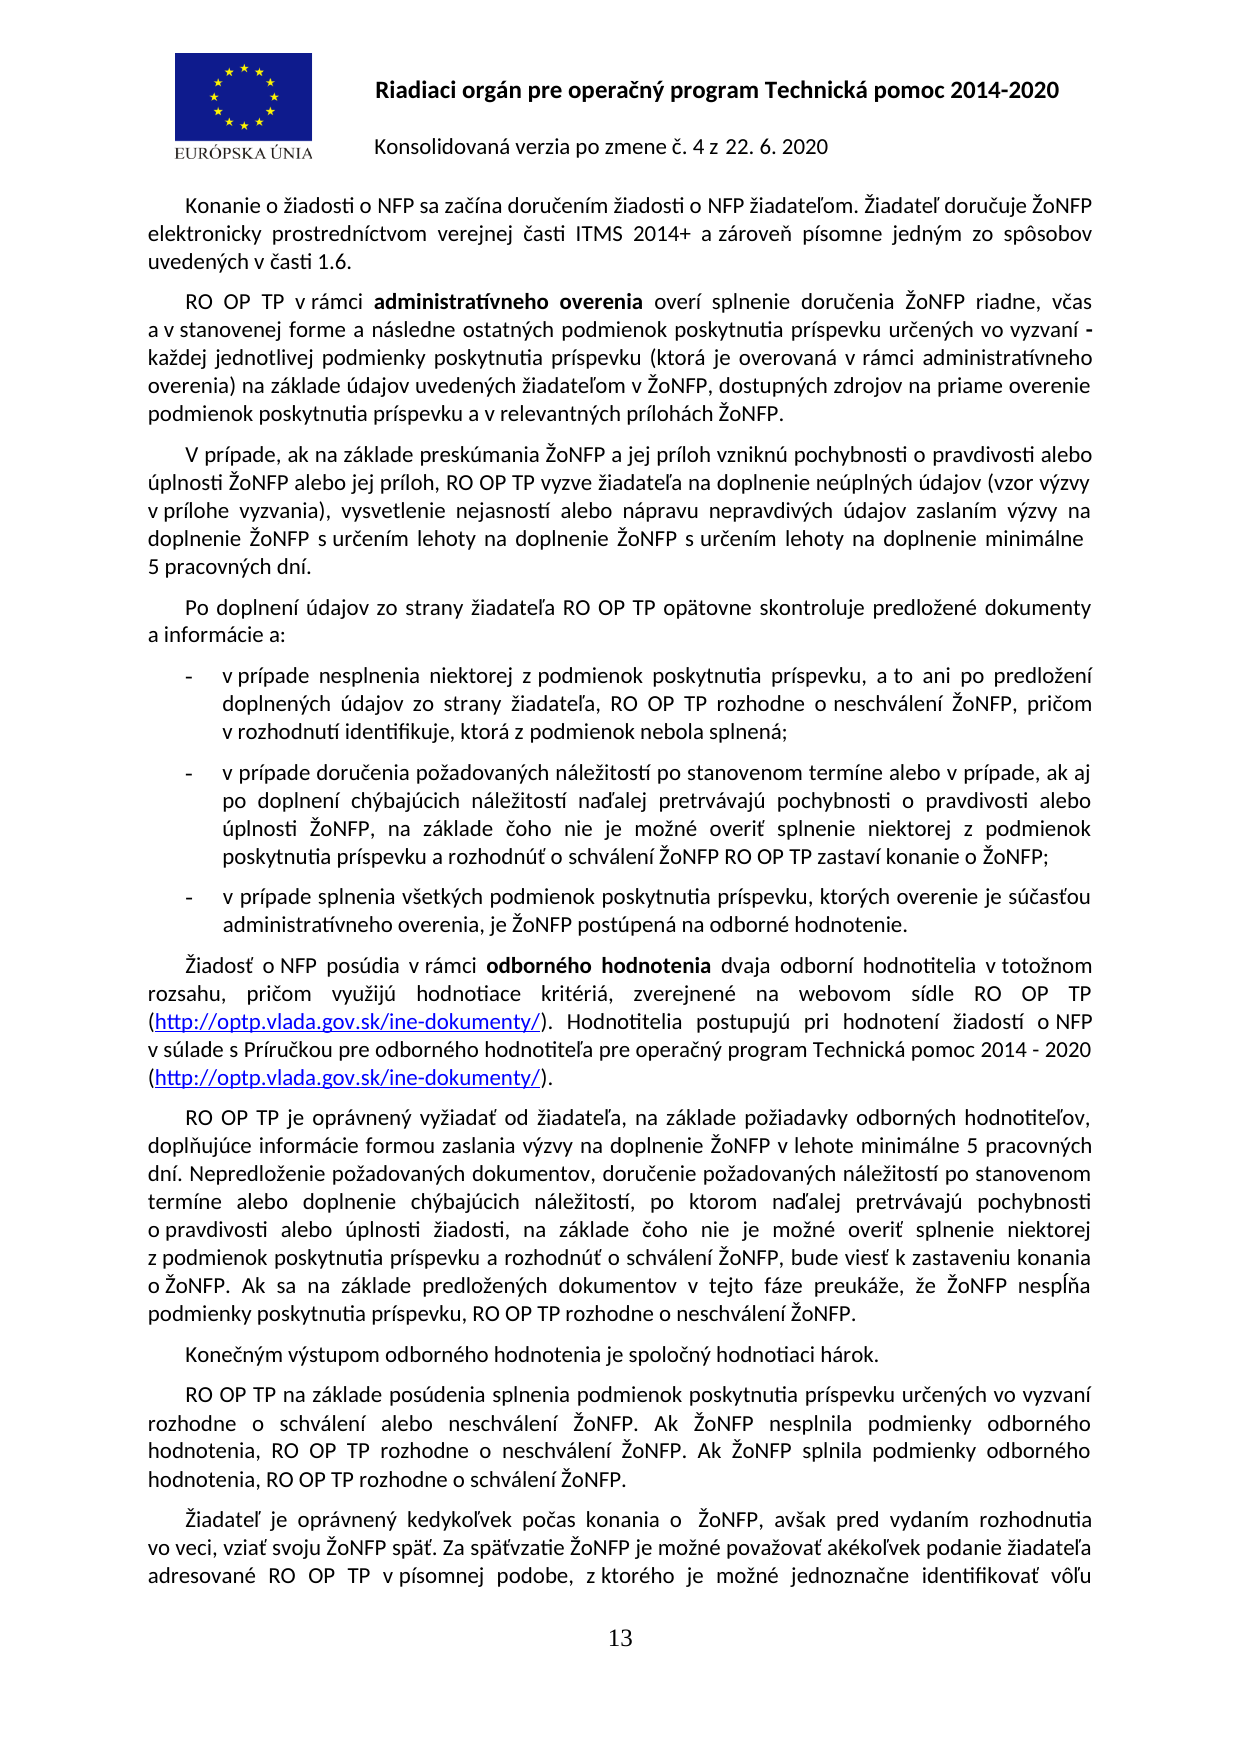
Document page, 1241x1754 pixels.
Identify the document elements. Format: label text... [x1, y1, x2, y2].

list v prípade doručenia požadovaných náležitostí po stanovenom termíne alebo v prípade, ak aj po doplnení chýbajúcich náležitostí naďalej pretrvávajú pochybnosti o pravdivosti alebo úplnosti ŽoNFP, na základe čoho nie je možné overiť splnenie niektorej z podmienok poskytnutia príspevku a rozhodnúť o schválení ŽoNFP RO OP TP zastaví konanie o ŽoNFP; [185, 758, 1093, 870]
text Po doplnení údajov zo strany žiadateľa RO OP TP opätovne skontroluje predložené dokumenty a informácie a: [148, 593, 1093, 649]
text RO OP TP v rámci administratívneho overenia overí splnenie doručenia ŽoNFP riadne, včas a v stanovenej forme a následne ostatných podmienok poskytnutia príspevku určených vo vyzvaní - každej jednotlivej podmienky poskytnutia príspevku (ktorá je overovaná v rámci administratívneho overenia) na základe údajov uvedených žiadateľom v ŽoNFP, dostupných zdrojov na priame overenie podmienok poskytnutia príspevku a v relevantných prílohách ŽoNFP. [148, 287, 1093, 427]
text RO OP TP je oprávnený vyžiadať od žiadateľa, na základe požiadavky odborných hodnotiteľov, doplňujúce informácie formou zaslania výzvy na doplnenie ŽoNFP v lehote minimálne 5 pracovných dní. Nepredloženie požadovaných dokumentov, doručenie požadovaných náležitostí po stanovenom termíne alebo doplnenie chýbajúcich náležitostí, po ktorom naďalej pretrvávajú pochybnosti o pravdivosti alebo úplnosti žiadosti, na základe čoho nie je možné overiť splnenie niektorej z podmienok poskytnutia príspevku a rozhodnúť o schválení ŽoNFP, bude viesť k zastaveniu konania o ŽoNFP. Ak sa na základe predložených dokumentov v tejto fáze preukáže, že ŽoNFP nespĺňa podmienky poskytnutia príspevku, RO OP TP rozhodne o neschválení ŽoNFP. [148, 1103, 1093, 1328]
text Žiadosť o NFP posúdia v rámci odborného hodnotenia dvaja odborní hodnotitelia v totožnom rozsahu, pričom využijú hodnotiace kritériá, zverejnené na webovom sídle RO OP TP (http://optp.vlada.gov.sk/ine-dokumenty/). Hodnotitelia postupujú pri hodnotení žiadostí o NFP v súlade s Príručkou pre odborného hodnotiteľa pre operačný program Technická pomoc 2014 - 2020 (http://optp.vlada.gov.sk/ine-dokumenty/). [148, 951, 1093, 1091]
list v prípade nesplnenia niektorej z podmienok poskytnutia príspevku, a to ani po predložení doplnených údajov zo strany žiadateľa, RO OP TP rozhodne o neschválení ŽoNFP, pričom v rozhodnutí identifikuje, ktorá z podmienok nebola splnená; [185, 661, 1093, 745]
text V prípade, ak na základe preskúmania ŽoNFP a jej príloh vzniknú pochybnosti o pravdivosti alebo úplnosti ŽoNFP alebo jej príloh, RO OP TP vyzve žiadateľa na doplnenie neúplných údajov (vzor výzvy v prílohe vyzvania), vysvetlenie nejasností alebo nápravu nepravdivých údajov zaslaním výzvy na doplnenie ŽoNFP s určením lehoty na doplnenie ŽoNFP s určením lehoty na doplnenie minimálne 5 pracovných dní. [148, 440, 1093, 580]
text Konanie o žiadosti o NFP sa začína doručením žiadosti o NFP žiadateľom. Žiadateľ doručuje ŽoNFP elektronicky prostredníctvom verejnej časti ITMS 2014+ a zároveň písomne jedným zo spôsobov uvedených v časti 1.6. [148, 191, 1093, 275]
picture [174, 53, 313, 159]
text RO OP TP na základe posúdenia splnenia podmienok poskytnutia príspevku určených vo vyzvaní rozhodne o schválení alebo neschválení ŽoNFP. Ak ŽoNFP nesplnila podmienky odborného hodnotenia, RO OP TP rozhodne o neschválení ŽoNFP. Ak ŽoNFP splnila podmienky odborného hodnotenia, RO OP TP rozhodne o schválení ŽoNFP. [148, 1381, 1093, 1493]
text Konečným výstupom odborného hodnotenia je spoločný hodnotiaci hárok. [148, 1340, 1093, 1368]
list v prípade splnenia všetkých podmienok poskytnutia príspevku, ktorých overenie je súčasťou administratívneho overenia, je ŽoNFP postúpená na odborné hodnotenie. [185, 882, 1093, 938]
